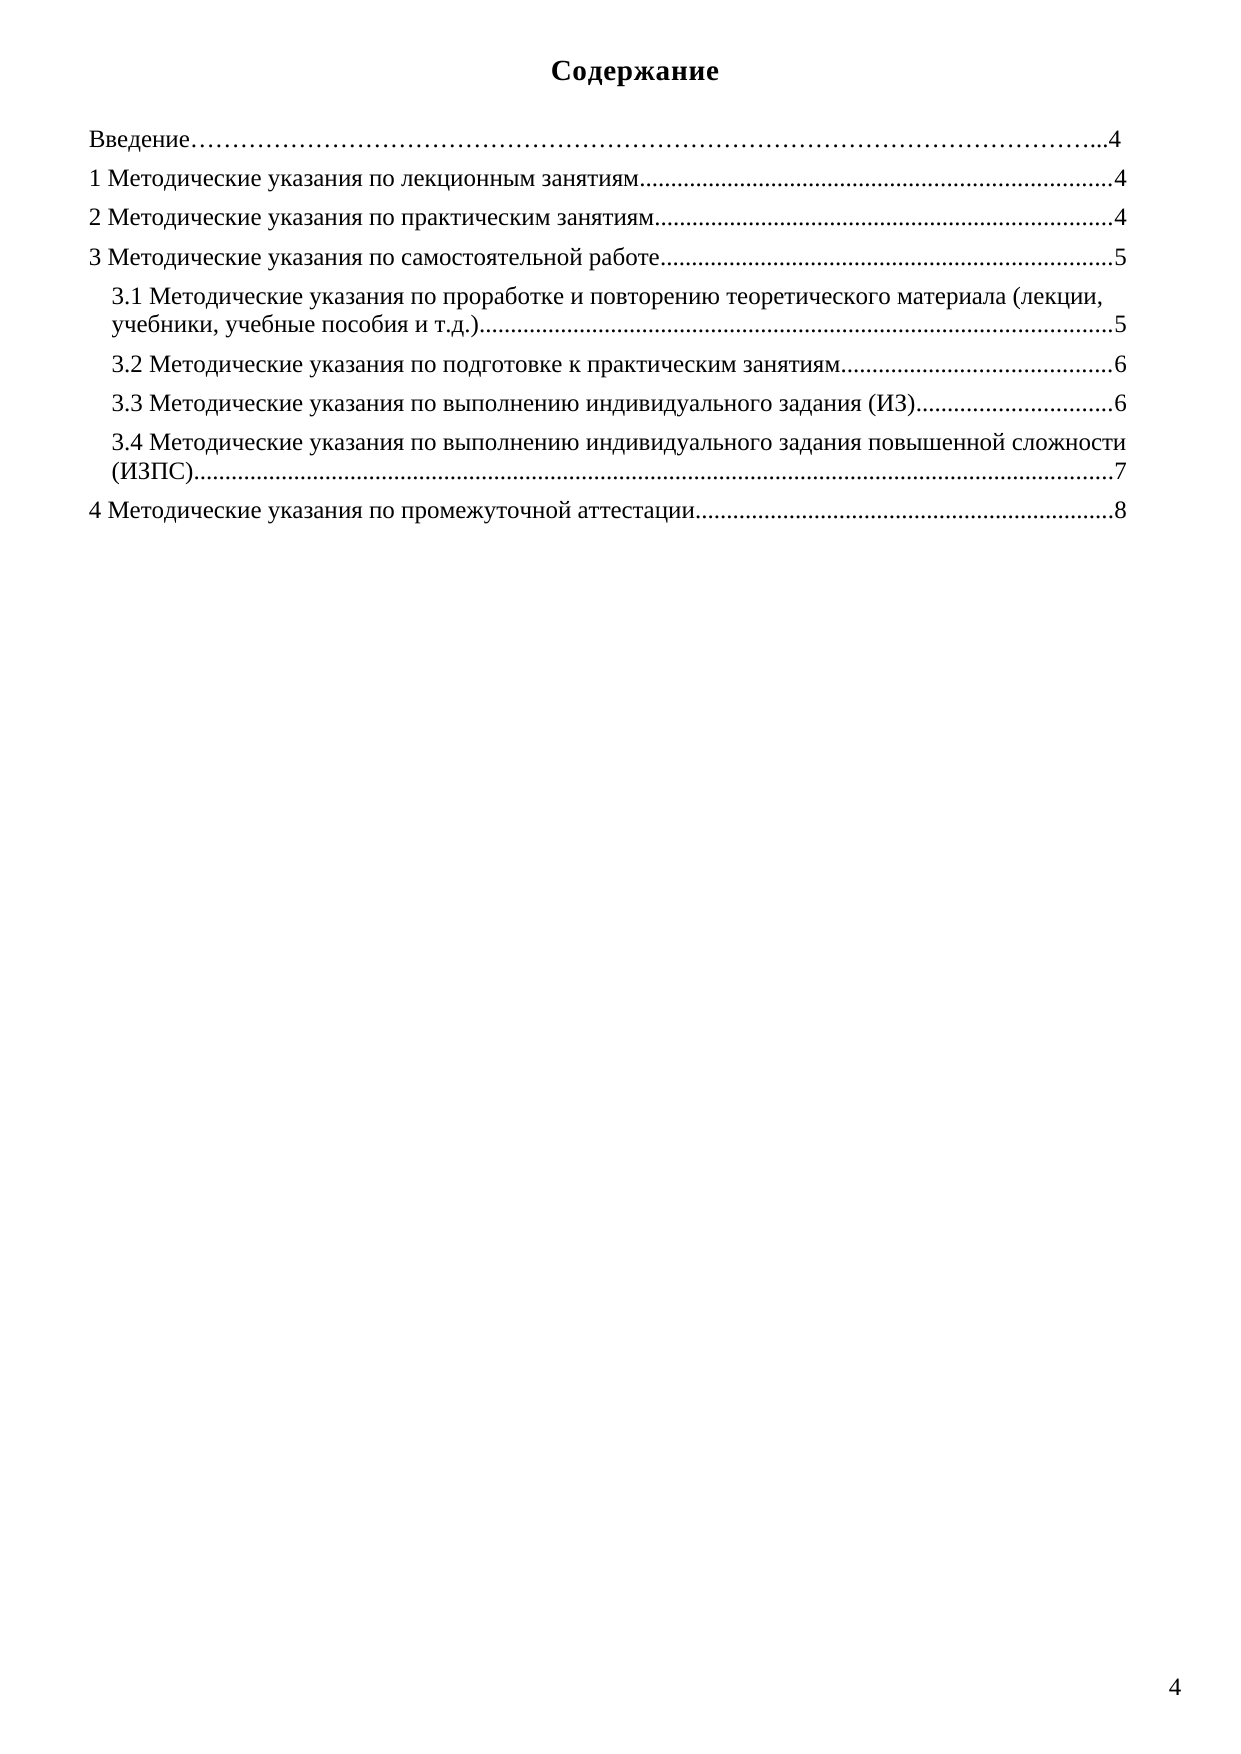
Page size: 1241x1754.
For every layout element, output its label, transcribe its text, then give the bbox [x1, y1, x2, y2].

text 3.2 Методические указания по подготовке к практическим занятиям 6 [111, 349, 1181, 377]
text Содержание [88, 53, 1181, 87]
text 3.4 Методические указания по выполнению индивидуального задания повышенной сложности (ИЗПС) 7 [111, 427, 1181, 484]
text 4 Методические указания по промежуточной аттестации 8 [88, 495, 1181, 524]
text 3.1 Методические указания по проработке и повторению теоретического материала (лекции, учебники, учебные пособия и т.д.) 5 [111, 281, 1181, 338]
text 3 Методические указания по самостоятельной работе 5 [88, 242, 1181, 270]
text 3.3 Методические указания по выполнению индивидуального задания (ИЗ) 6 [111, 388, 1181, 417]
text 2 Методические указания по практическим занятиям 4 [88, 202, 1181, 231]
text Введение………………………………………………………………………………………………...4 [88, 124, 1181, 153]
text 1 Методические указания по лекционным занятиям 4 [88, 163, 1181, 192]
